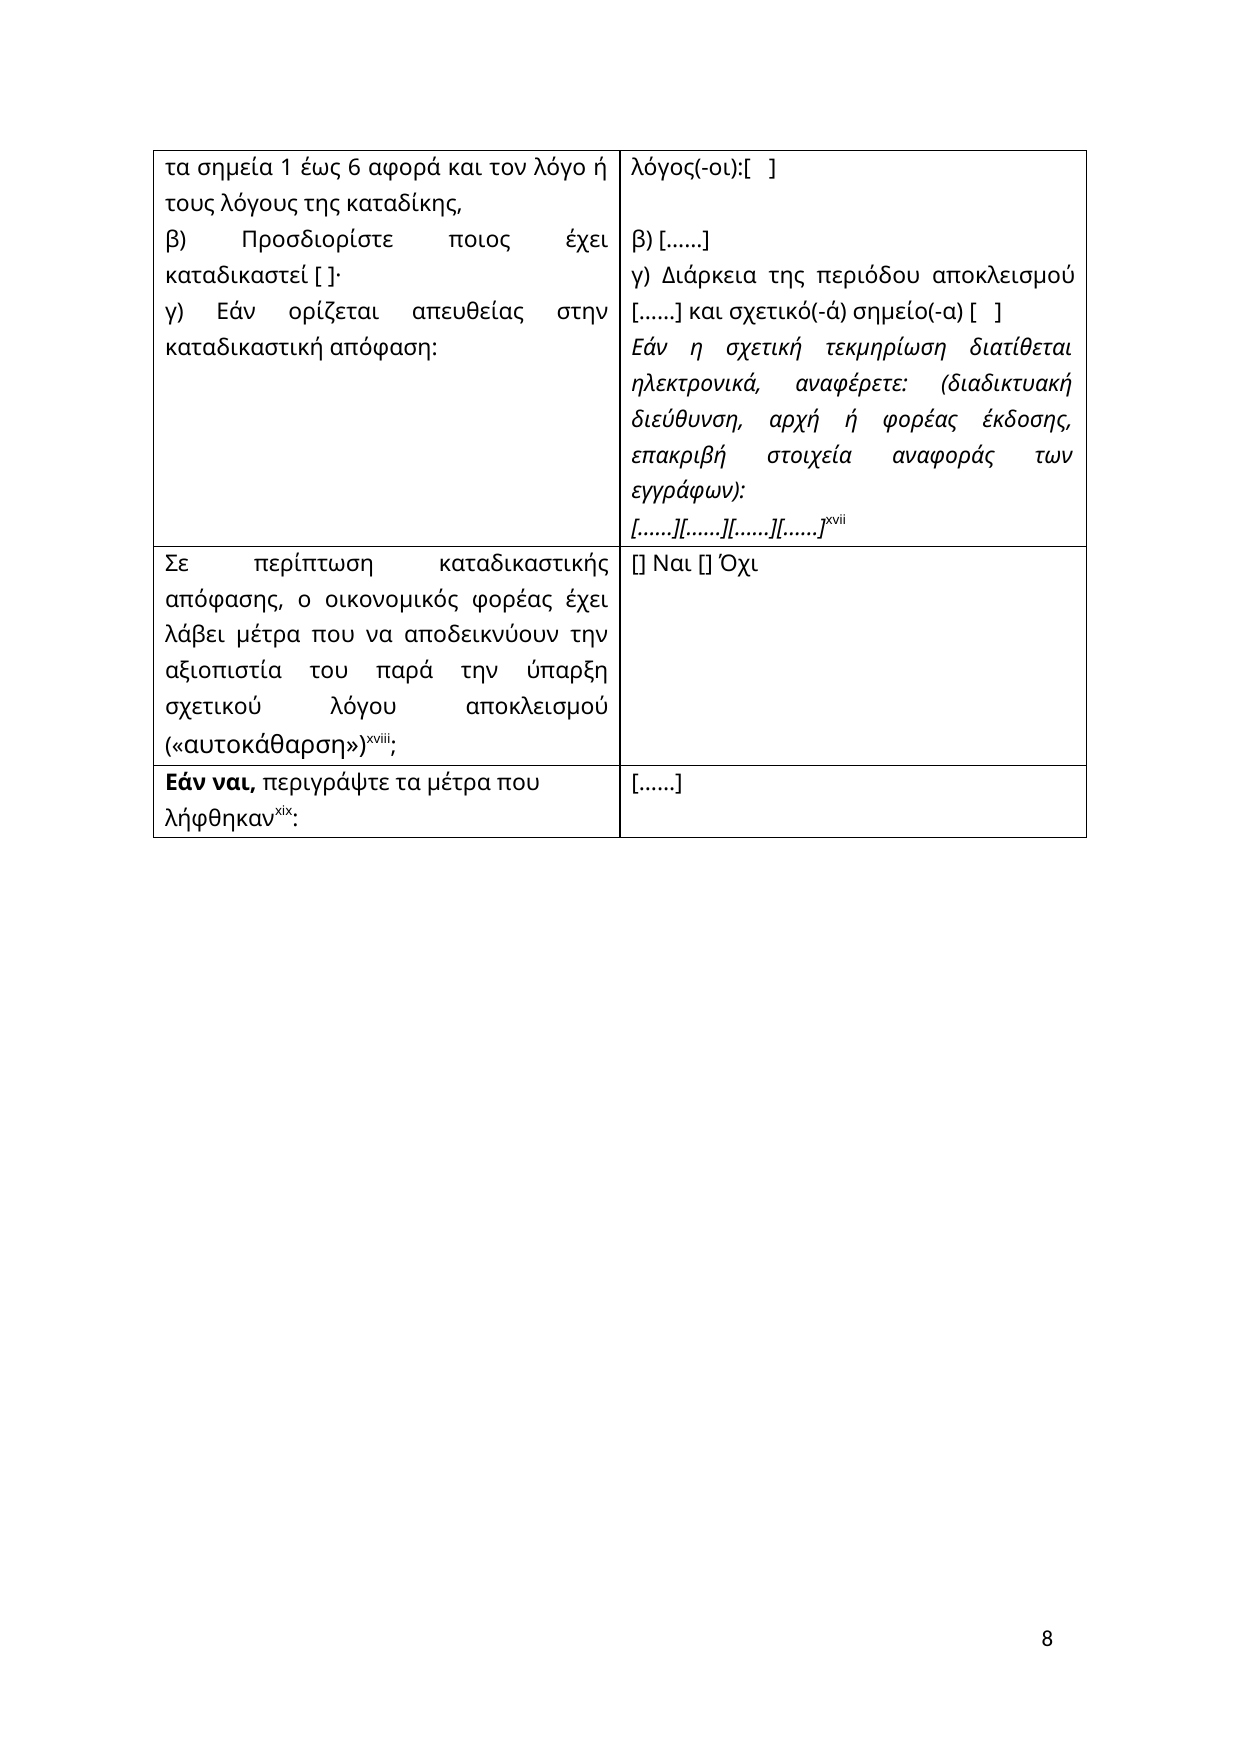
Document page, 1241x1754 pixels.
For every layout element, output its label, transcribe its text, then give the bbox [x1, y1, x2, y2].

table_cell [154, 151, 619, 546]
table_cell [……] [621, 766, 1086, 837]
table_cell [621, 151, 1086, 546]
table_cell Σε περίπτωση καταδικαστικής απόφασης, ο οικονομικός φορέας έχει λάβει μέτρα που να αποδεικνύουν την αξιοπιστία του παρά την ύπαρξη σχετικού λόγου αποκλεισμού («αυτοκάθαρση»); [154, 547, 619, 764]
table_cell Εάν ναι, περιγράψτε τα μέτρα που λήφθηκαν: [154, 766, 619, 837]
table_cell [] Ναι [] Όχι [621, 547, 1086, 764]
